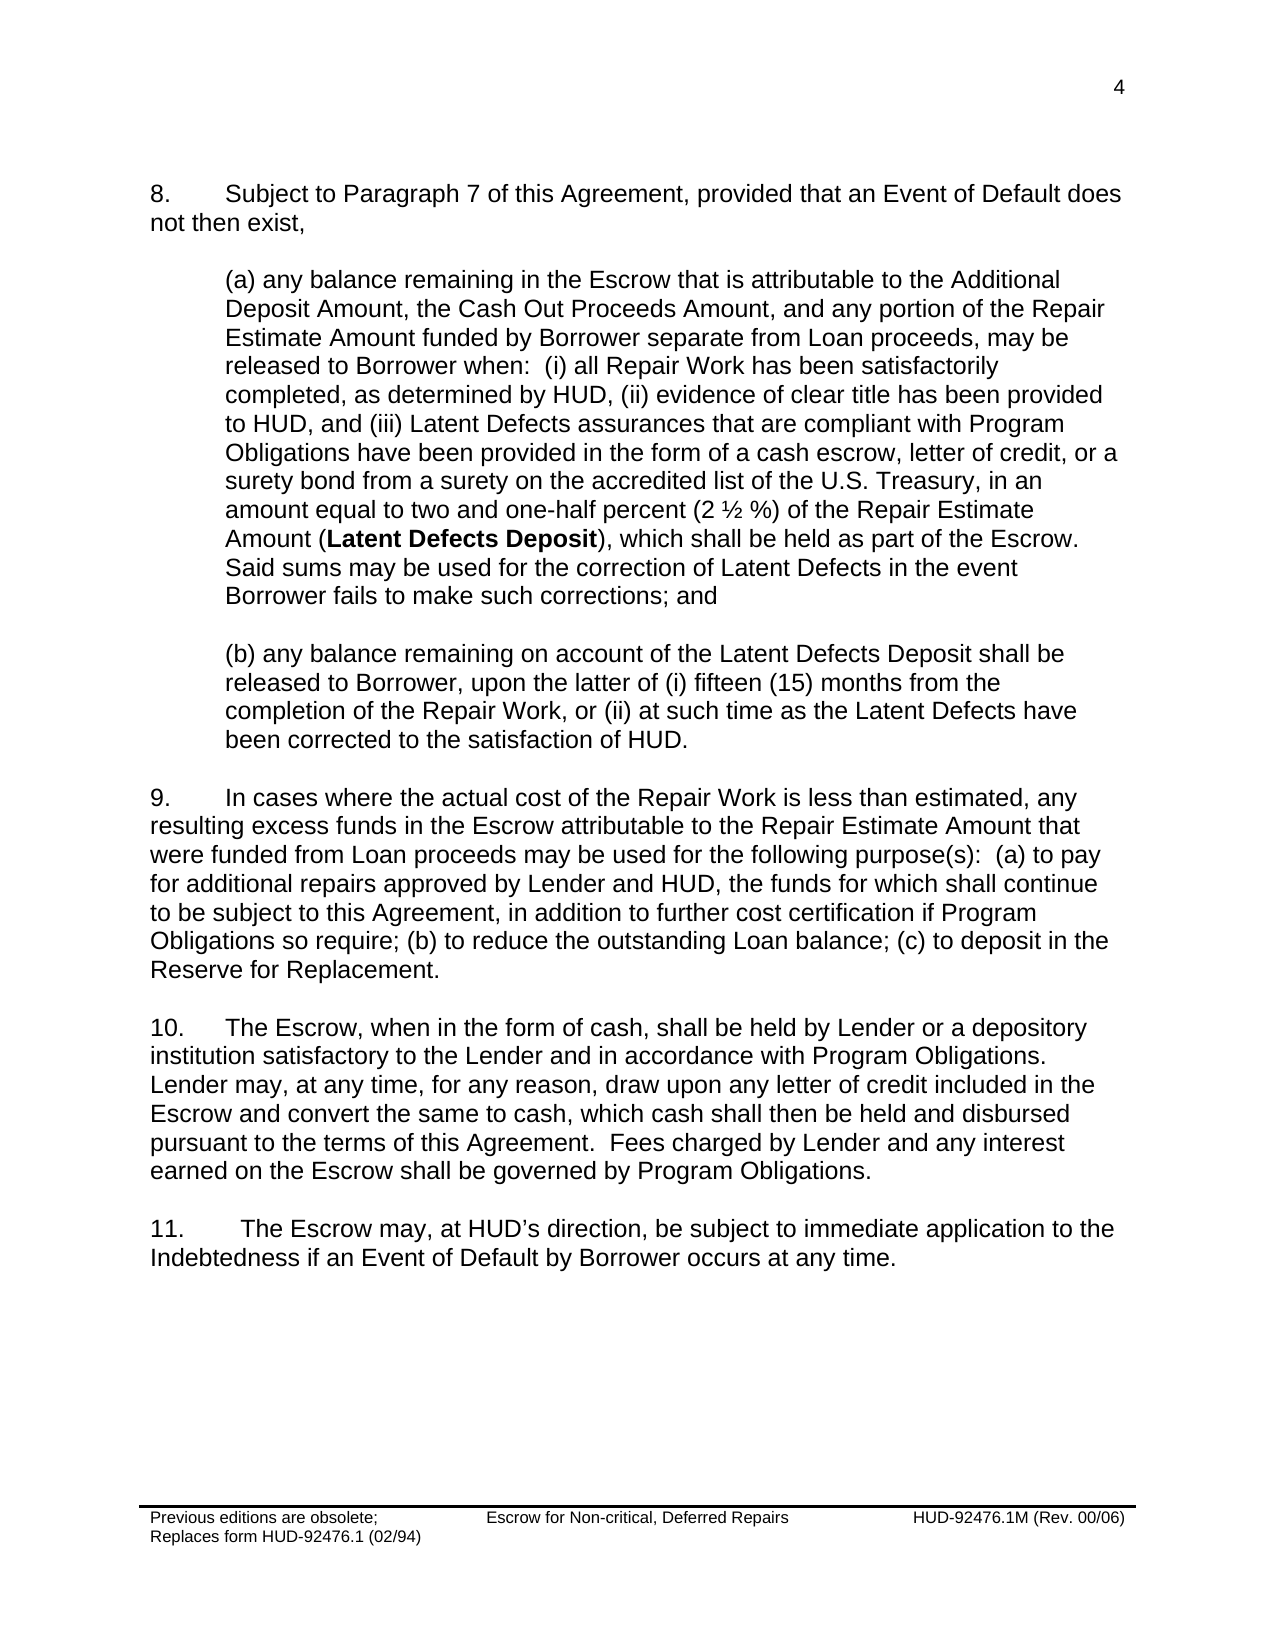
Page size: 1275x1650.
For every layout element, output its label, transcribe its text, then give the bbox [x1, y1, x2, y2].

text 8. Subject to Paragraph 7 of this Agreement, provided that an Event of Default does not then exist, [150, 179, 1125, 236]
text 10. The Escrow, when in the form of cash, shall be held by Lender or a depository institution satisfactory to the Lender and in accordance with Program Obligations. Lender may, at any time, for any reason, draw upon any letter of credit included in the Escrow and convert the same to cash, which cash shall then be held and disbursed pursuant to the terms of this Agreement. Fees charged by Lender and any interest earned on the Escrow shall be governed by Program Obligations. [150, 1012, 1125, 1185]
text 9. In cases where the actual cost of the Repair Work is less than estimated, any resulting excess funds in the Escrow attributable to the Repair Estimate Amount that were funded from Loan proceeds may be used for the following purpose(s): (a) to pay for additional repairs approved by Lender and HUD, the funds for which shall continue to be subject to this Agreement, in addition to further cost certification if Program Obligations so require; (b) to reduce the outstanding Loan balance; (c) to deposit in the Reserve for Replacement. [150, 782, 1125, 984]
text (a) any balance remaining in the Escrow that is attributable to the Additional Deposit Amount, the Cash Out Proceeds Amount, and any portion of the Repair Estimate Amount funded by Borrower separate from Loan proceeds, may be released to Borrower when: (i) all Repair Work has been satisfactorily completed, as determined by HUD, (ii) evidence of clear title has been provided to HUD, and (iii) Latent Defects assurances that are compliant with Program Obligations have been provided in the form of a cash escrow, letter of credit, or a surety bond from a surety on the accredited list of the U.S. Treasury, in an amount equal to two and one-half percent (2 ½ %) of the Repair Estimate Amount (Latent Defects Deposit), which shall be held as part of the Escrow. Said sums may be used for the correction of Latent Defects in the event Borrower fails to make such corrections; and [225, 265, 1125, 610]
text 11. The Escrow may, at HUD’s direction, be subject to immediate application to the Indebtedness if an Event of Default by Borrower occurs at any time. [150, 1214, 1125, 1271]
text (b) any balance remaining on account of the Latent Defects Deposit shall be released to Borrower, upon the latter of (i) fifteen (15) months from the completion of the Repair Work, or (ii) at such time as the Latent Defects have been corrected to the satisfaction of HUD. [225, 639, 1125, 754]
